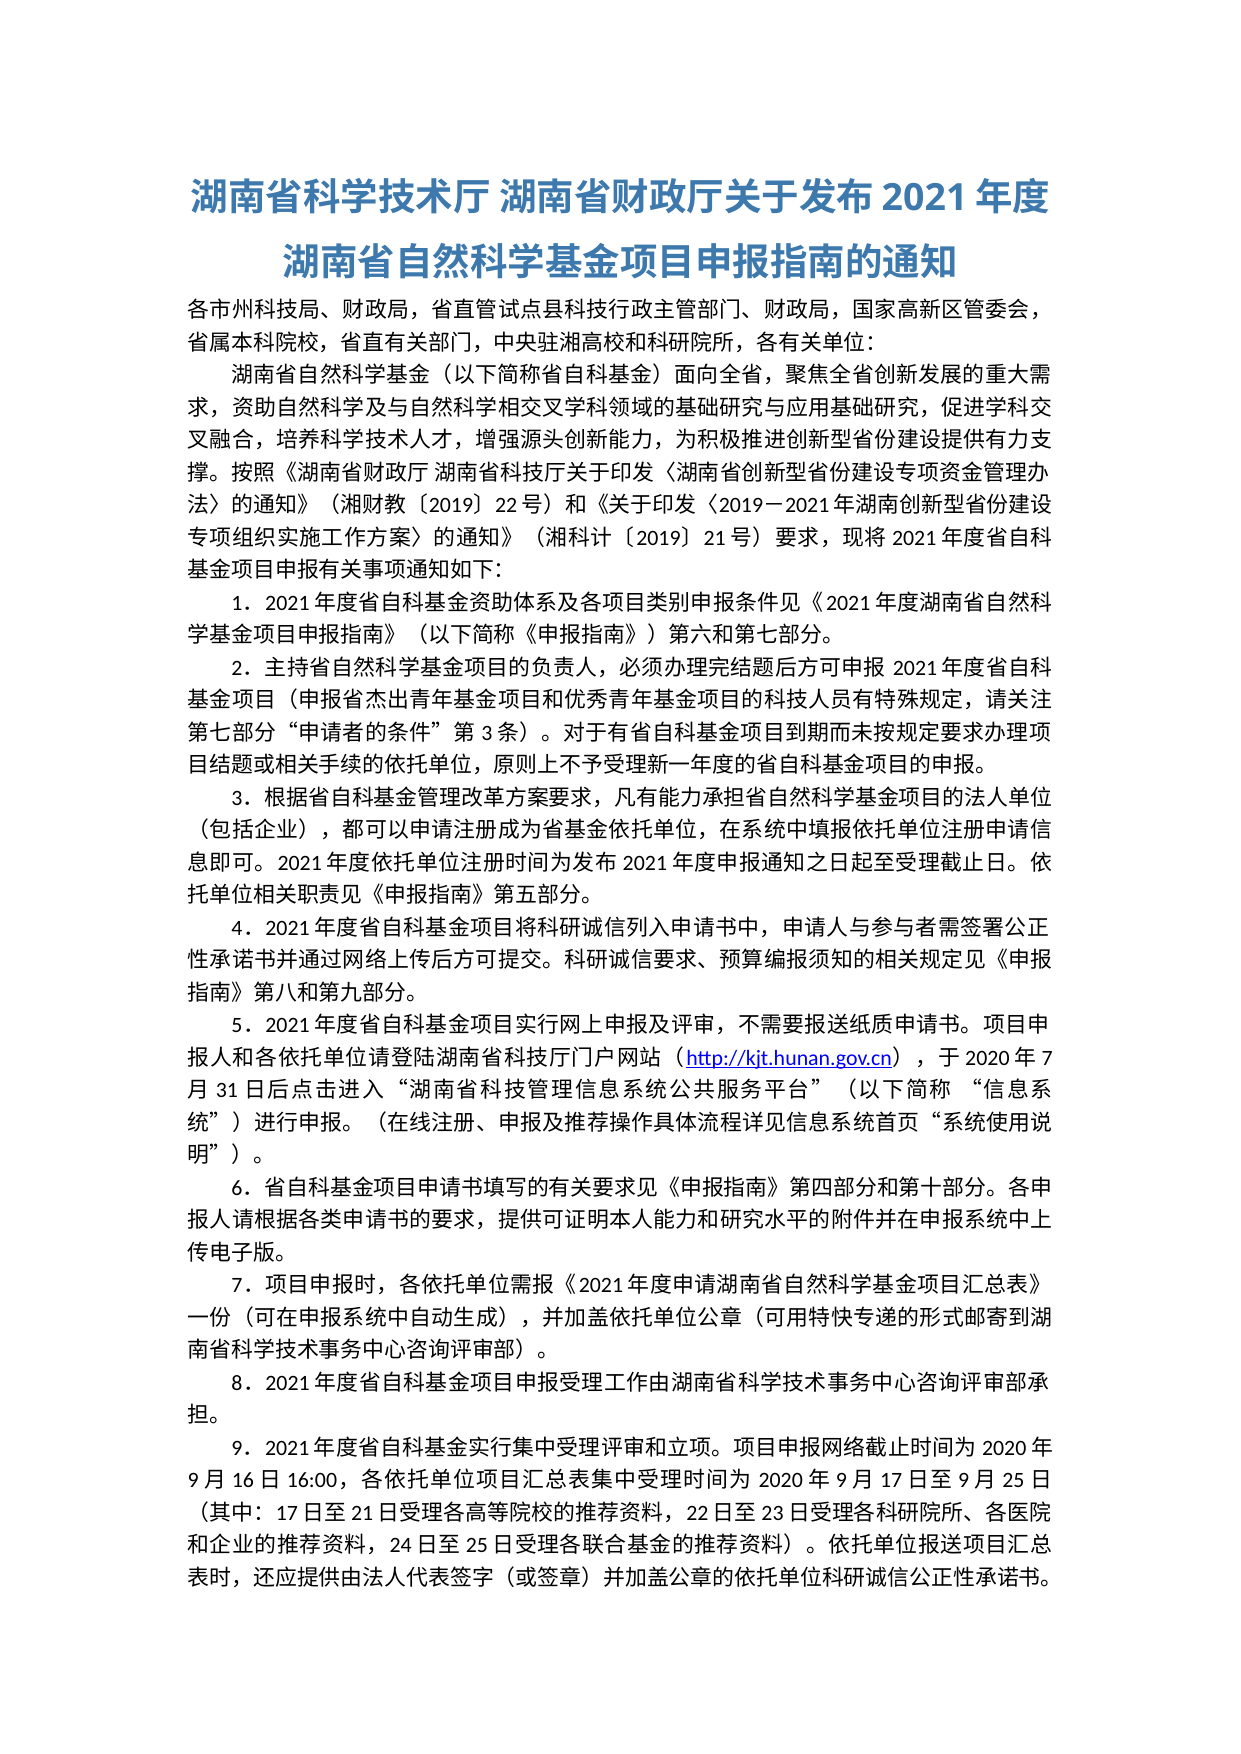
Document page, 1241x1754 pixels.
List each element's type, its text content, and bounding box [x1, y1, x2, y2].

text 5．2021年度省自科基金项目实行网上申报及评审，不需要报送纸质申请书。项目申报人和各依托单位请登陆湖南省科技厅门户网站（http://kjt.hunan.gov.cn），于2020年7月31日后点击进入“湖南省科技管理信息系统公共服务平台”（以下简称 “信息系统”）进行申报。（在线注册、申报及推荐操作具体流程详见信息系统首页“系统使用说明”）。 [187, 1007, 1053, 1169]
text 1．2021年度省自科基金资助体系及各项目类别申报条件见《2021年度湖南省自然科学基金项目申报指南》（以下简称《申报指南》）第六和第七部分。 [187, 584, 1053, 649]
text 8．2021年度省自科基金项目申报受理工作由湖南省科学技术事务中心咨询评审部承担。 [187, 1364, 1053, 1429]
text 湖南省自然科学基金（以下简称省自科基金）面向全省，聚焦全省创新发展的重大需求，资助自然科学及与自然科学相交叉学科领域的基础研究与应用基础研究，促进学科交叉融合，培养科学技术人才，增强源头创新能力，为积极推进创新型省份建设提供有力支撑。按照《湖南省财政厅 湖南省科技厅关于印发〈湖南省创新型省份建设专项资金管理办法〉的通知》（湘财教〔2019〕22号）和《关于印发〈2019－2021年湖南创新型省份建设专项组织实施工作方案〉的通知》（湘科计〔2019〕21号）要求，现将2021年度省自科基金项目申报有关事项通知如下： [187, 357, 1053, 584]
text 湖南省科学技术厅 湖南省财政厅关于发布2021年度湖南省自然科学基金项目申报指南的通知 [187, 162, 1053, 292]
text 7．项目申报时，各依托单位需报《2021年度申请湖南省自然科学基金项目汇总表》一份（可在申报系统中自动生成），并加盖依托单位公章（可用特快专递的形式邮寄到湖南省科学技术事务中心咨询评审部）。 [187, 1267, 1053, 1364]
text 2．主持省自然科学基金项目的负责人，必须办理完结题后方可申报2021年度省自科基金项目（申报省杰出青年基金项目和优秀青年基金项目的科技人员有特殊规定，请关注第七部分“申请者的条件”第3条）。对于有省自科基金项目到期而未按规定要求办理项目结题或相关手续的依托单位，原则上不予受理新一年度的省自科基金项目的申报。 [187, 649, 1053, 779]
text 6．省自科基金项目申请书填写的有关要求见《申报指南》第四部分和第十部分。各申报人请根据各类申请书的要求，提供可证明本人能力和研究水平的附件并在申报系统中上传电子版。 [187, 1169, 1053, 1267]
text 9．2021年度省自科基金实行集中受理评审和立项。项目申报网络截止时间为2020年9月16日16:00，各依托单位项目汇总表集中受理时间为2020年9月17日至9月25日（其中：17日至21日受理各高等院校的推荐资料，22日至23日受理各科研院所、各医院和企业的推荐资料，24日至25日受理各联合基金的推荐资料）。依托单位报送项目汇总表时，还应提供由法人代表签字（或签章）并加盖公章的依托单位科研诚信公正性承诺书。 [187, 1429, 1053, 1592]
text 各市州科技局、财政局，省直管试点县科技行政主管部门、财政局，国家高新区管委会，省属本科院校，省直有关部门，中央驻湘高校和科研院所，各有关单位： [187, 292, 1053, 357]
text 3．根据省自科基金管理改革方案要求，凡有能力承担省自然科学基金项目的法人单位（包括企业），都可以申请注册成为省基金依托单位，在系统中填报依托单位注册申请信息即可。2021年度依托单位注册时间为发布2021年度申报通知之日起至受理截止日。依托单位相关职责见《申报指南》第五部分。 [187, 779, 1053, 909]
text 4．2021年度省自科基金项目将科研诚信列入申请书中，申请人与参与者需签署公正性承诺书并通过网络上传后方可提交。科研诚信要求、预算编报须知的相关规定见《申报指南》第八和第九部分。 [187, 909, 1053, 1007]
